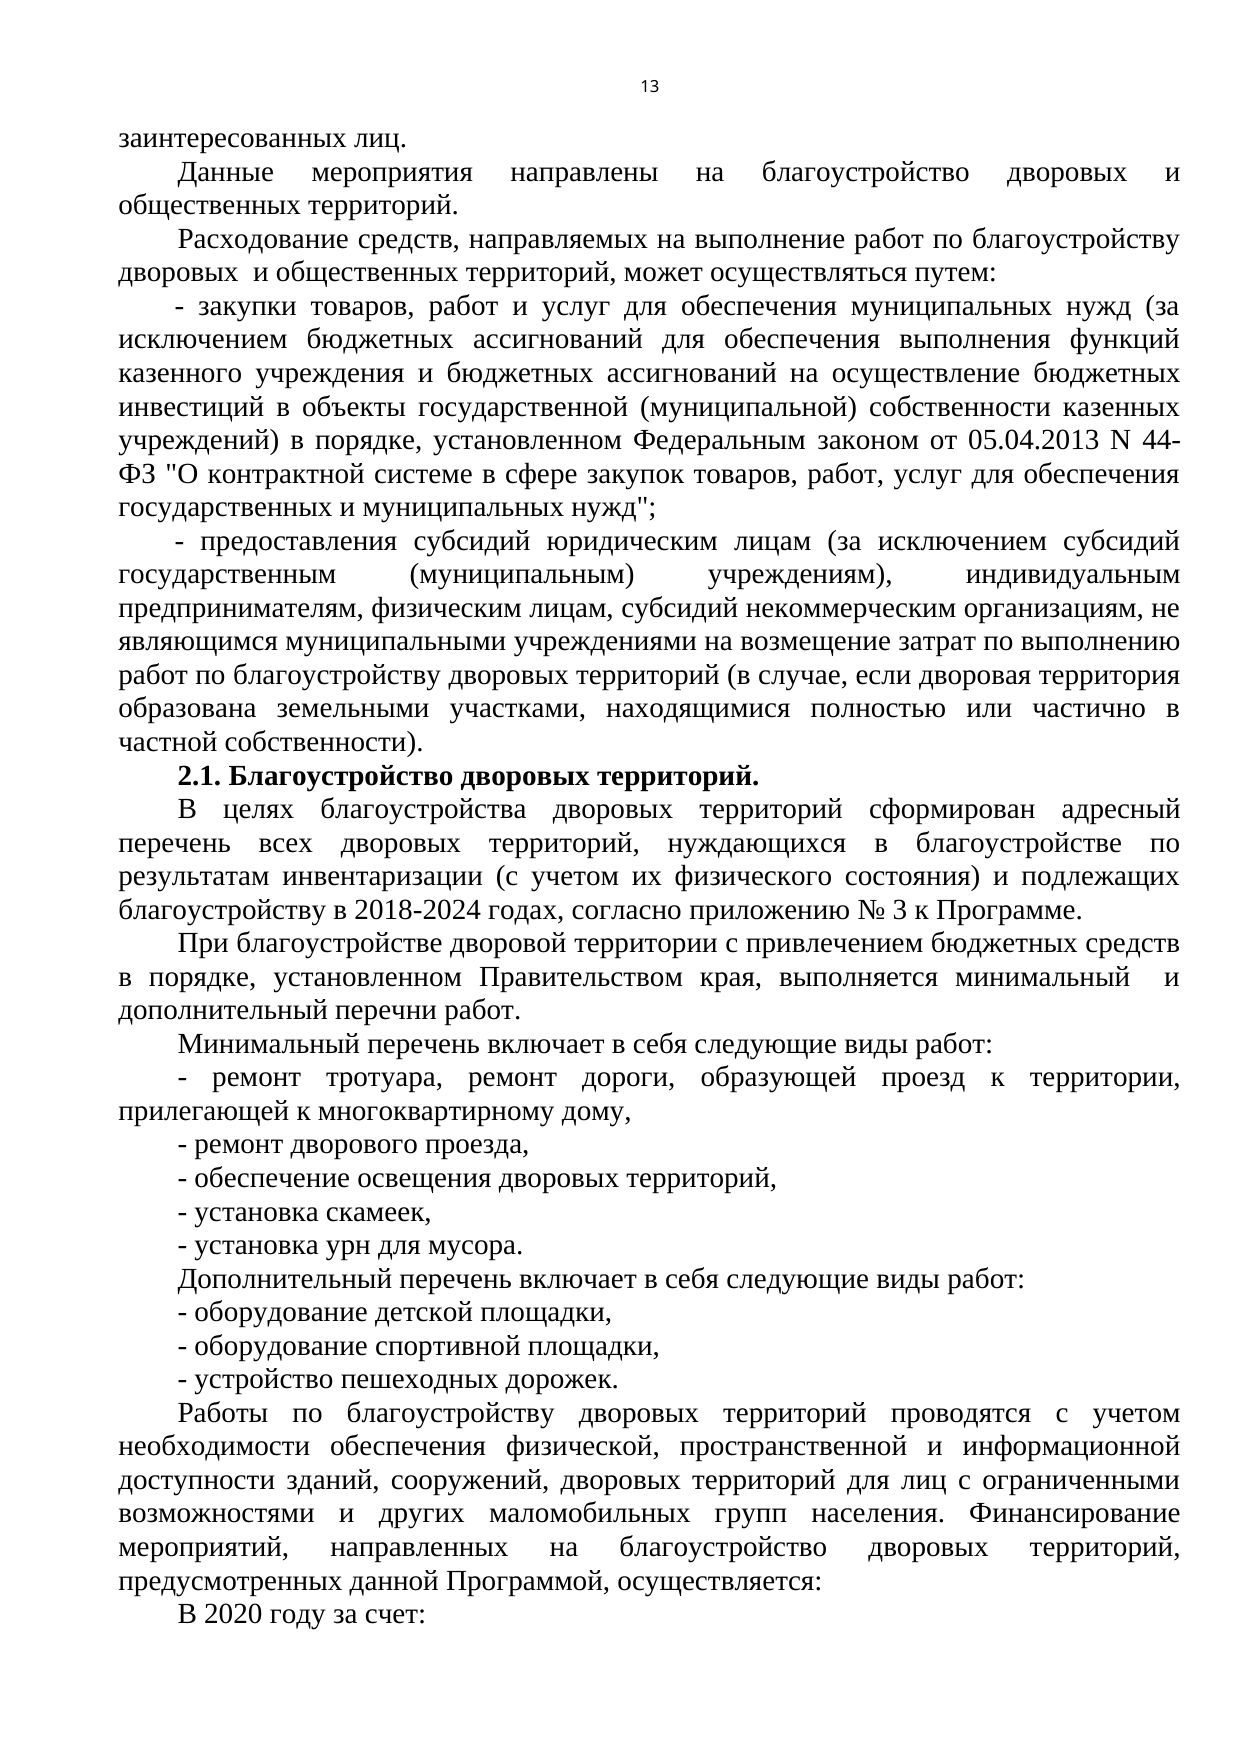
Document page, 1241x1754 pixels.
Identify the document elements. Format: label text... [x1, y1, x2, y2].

text - ремонт тротуара, ремонт дороги, образующей проезд к территории, прилегающей к многоквартирному дому, [118, 1059, 1181, 1127]
text - устройство пешеходных дорожек. [118, 1361, 1181, 1395]
text Дополнительный перечень включает в себя следующие виды работ: [118, 1261, 1181, 1294]
text - предоставления субсидий юридическим лицам (за исключением субсидий государственным (муниципальным) учреждениям), индивидуальным предпринимателям, физическим лицам, субсидий некоммерческим организациям, не являющимся муниципальными учреждениями на возмещение затрат по выполнению работ по благоустройству дворовых территорий (в случае, если дворовая территория образована земельными участками, находящимися полностью или частично в частной собственности). [118, 523, 1181, 758]
text - установка скамеек, [118, 1194, 1181, 1227]
text Работы по благоустройству дворовых территорий проводятся с учетом необходимости обеспечения физической, пространственной и информационной доступности зданий, сооружений, дворовых территорий для лиц с ограниченными возможностями и других маломобильных групп населения. Финансирование мероприятий, направленных на благоустройство дворовых территорий, предусмотренных данной Программой, осуществляется: [118, 1395, 1181, 1596]
text Минимальный перечень включает в себя следующие виды работ: [118, 1026, 1181, 1059]
text - оборудование детской площадки, [118, 1294, 1181, 1328]
text - ремонт дворового проезда, [118, 1127, 1181, 1160]
text В целях благоустройства дворовых территорий сформирован адресный перечень всех дворовых территорий, нуждающихся в благоустройстве по результатам инвентаризации (с учетом их физического состояния) и подлежащих благоустройству в 2018-2024 годах, согласно приложению № 3 к Программе. [118, 791, 1181, 925]
text - установка урн для мусора. [118, 1227, 1181, 1261]
text Расходование средств, направляемых на выполнение работ по благоустройству дворовых и общественных территорий, может осуществляться путем: [118, 221, 1181, 288]
text - обеспечение освещения дворовых территорий, [118, 1160, 1181, 1194]
text - оборудование спортивной площадки, [118, 1328, 1181, 1361]
text Данные мероприятия направлены на благоустройство дворовых и общественных территорий. [118, 154, 1181, 221]
text - закупки товаров, работ и услуг для обеспечения муниципальных нужд (за исключением бюджетных ассигнований для обеспечения выполнения функций казенного учреждения и бюджетных ассигнований на осуществление бюджетных инвестиций в объекты государственной (муниципальной) собственности казенных учреждений) в порядке, установленном Федеральным законом от 05.04.2013 N 44-ФЗ "О контрактной системе в сфере закупок товаров, работ, услуг для обеспечения государственных и муниципальных нужд"; [118, 288, 1181, 523]
text При благоустройстве дворовой территории с привлечением бюджетных средств в порядке, установленном Правительством края, выполняется минимальный и дополнительный перечни работ. [118, 925, 1181, 1026]
text В 2020 году за счет: [118, 1596, 1181, 1630]
text 2.1. Благоустройство дворовых территорий. [118, 758, 1181, 791]
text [118, 120, 1181, 154]
